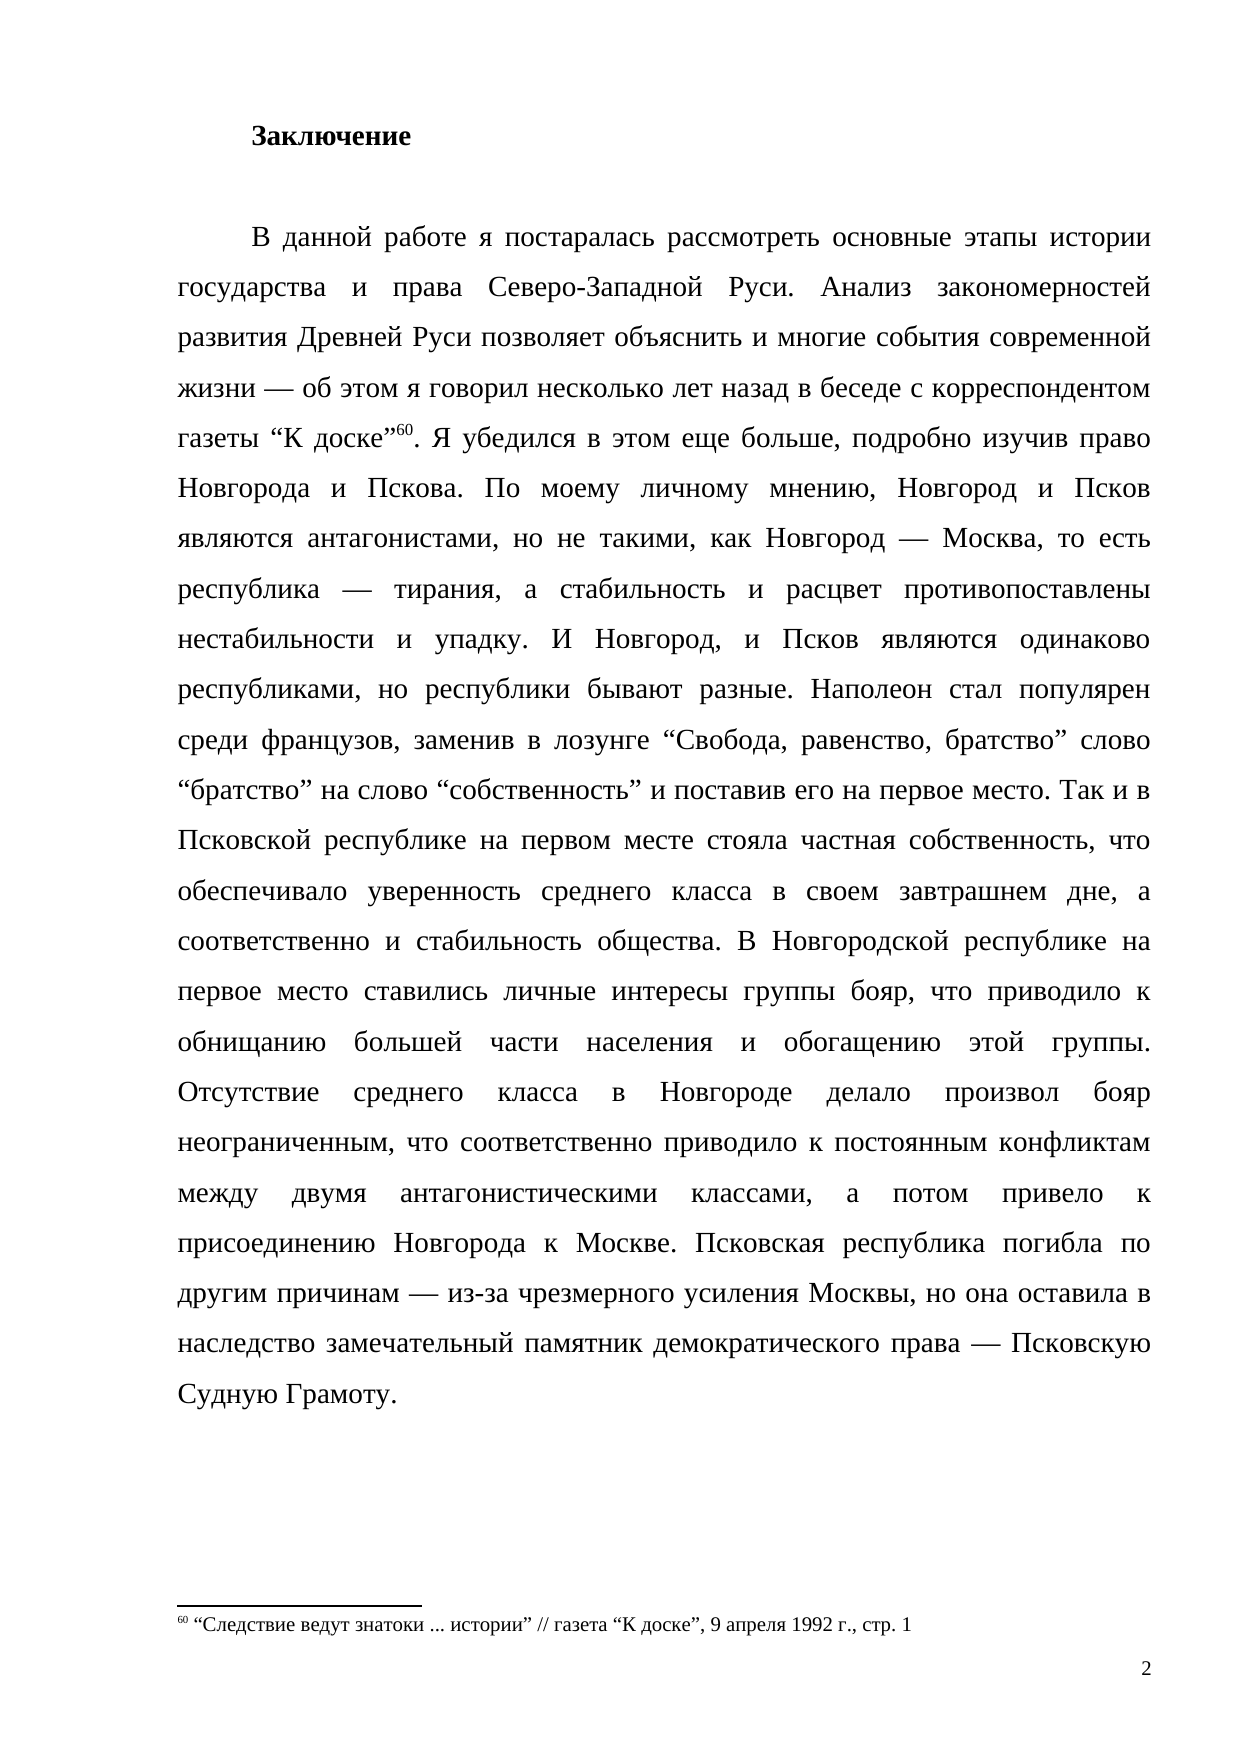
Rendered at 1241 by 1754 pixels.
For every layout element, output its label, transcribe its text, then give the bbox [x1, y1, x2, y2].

text Заключение [177, 118, 1152, 152]
text В данной работе я постаралась рассмотреть основные этапы истории государства и права Северо-Западной Руси. Анализ закономерностей развития Древней Руси позволяет объяснить и многие события современной жизни — об этом я говорил несколько лет назад в беседе с корреспондентом газеты “К доске”. Я убедился в этом еще больше, подробно изучив право Новгорода и Пскова. По моему личному мнению, Новгород и Псков являются антагонистами, но не такими, как Новгород — Москва, то есть республика — тирания, а стабильность и расцвет противопоставлены нестабильности и упадку. И Новгород, и Псков являются одинаково республиками, но республики бывают разные. Наполеон стал популярен среди французов, заменив в лозунге “Свобода, равенство, братство” слово “братство” на слово “собственность” и поставив его на первое место. Так и в Псковской республике на первом месте стояла частная собственность, что обеспечивало уверенность среднего класса в своем завтрашнем дне, а соответственно и стабильность общества. В Новгородской республике на первое место ставились личные интересы группы бояр, что приводило к обнищанию большей части населения и обогащению этой группы. Отсутствие среднего класса в Новгороде делало произвол бояр неограниченным, что соответственно приводило к постоянным конфликтам между двумя антагонистическими классами, а потом привело к присоединению Новгорода к Москве. Псковская республика погибла по другим причинам — из-за чрезмерного усиления Москвы, но она оставила в наследство замечательный памятник демократического права — Псковскую Судную Грамоту. [177, 219, 1152, 1409]
